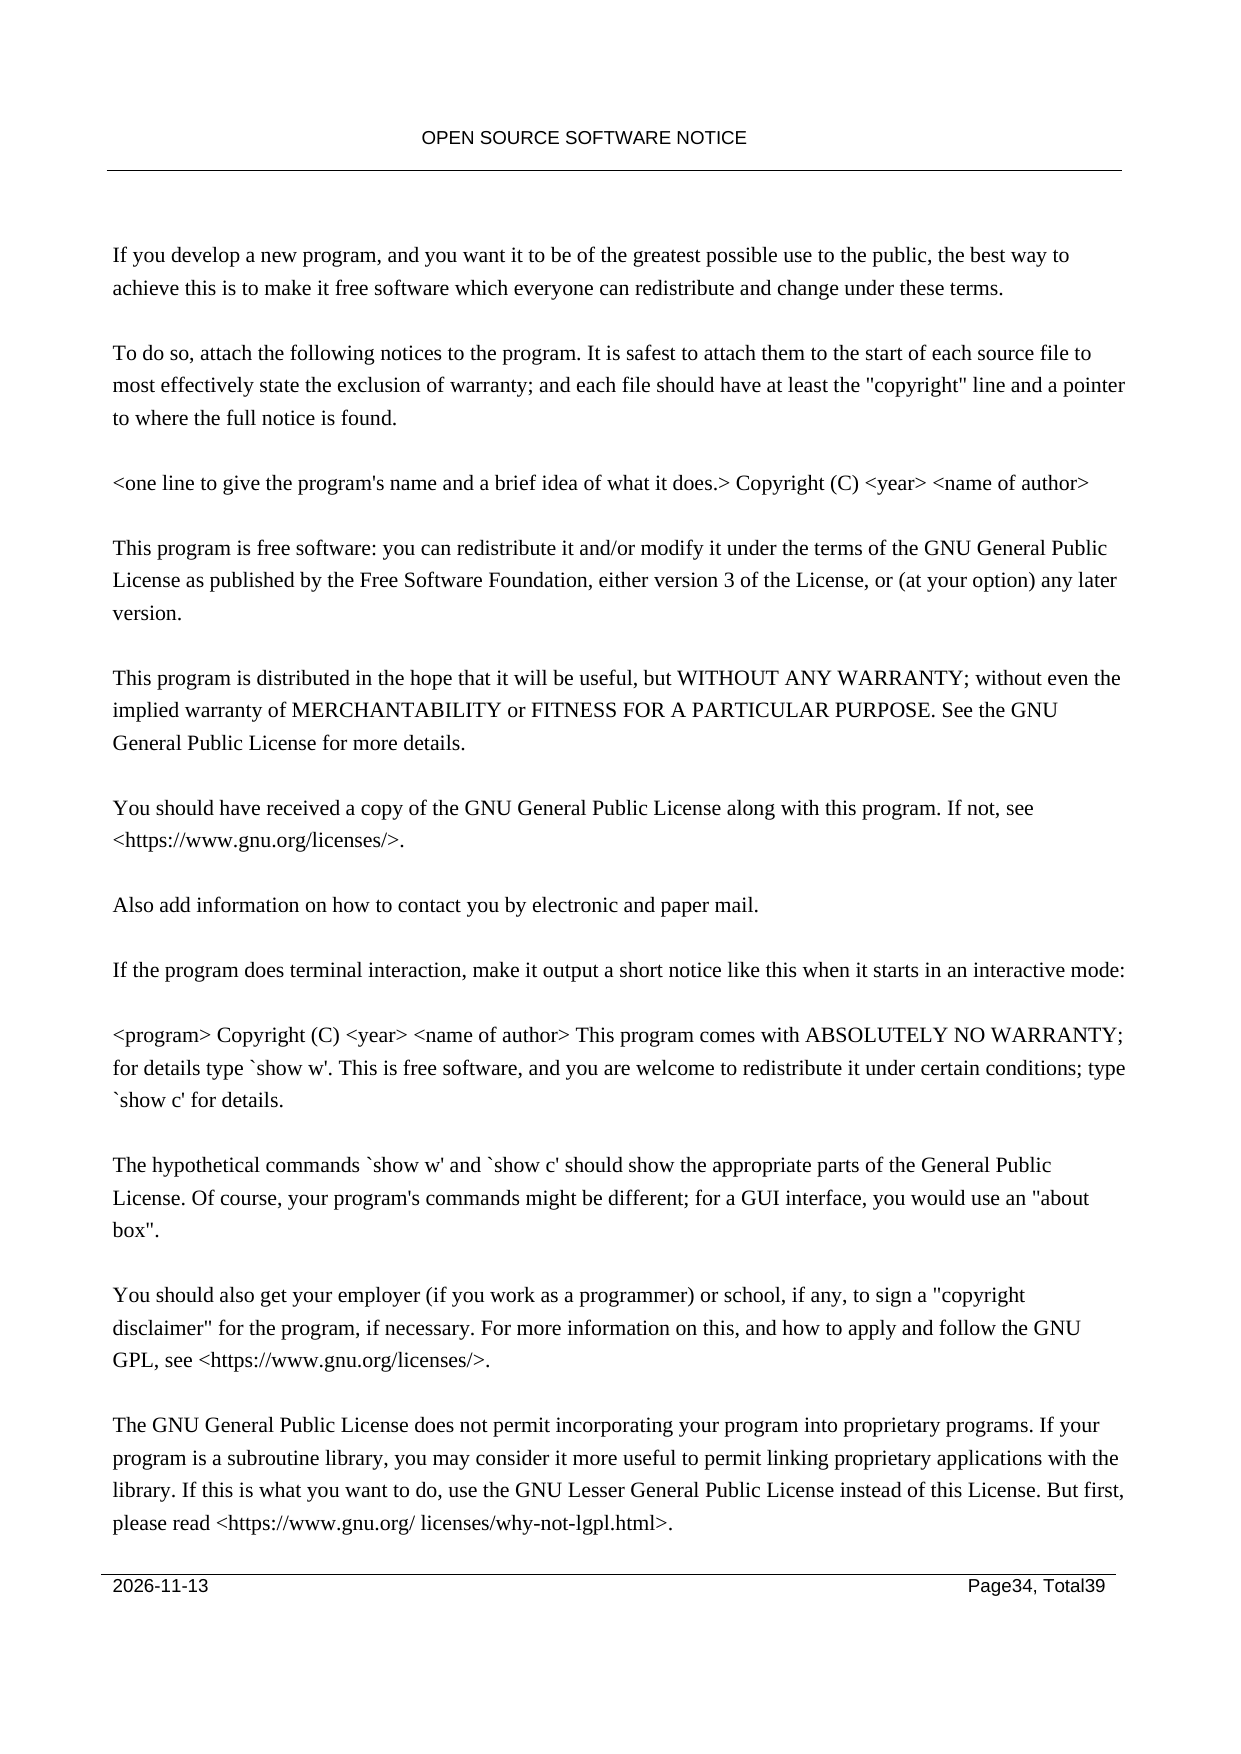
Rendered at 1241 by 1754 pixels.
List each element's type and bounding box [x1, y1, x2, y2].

text [112, 206, 1128, 1539]
